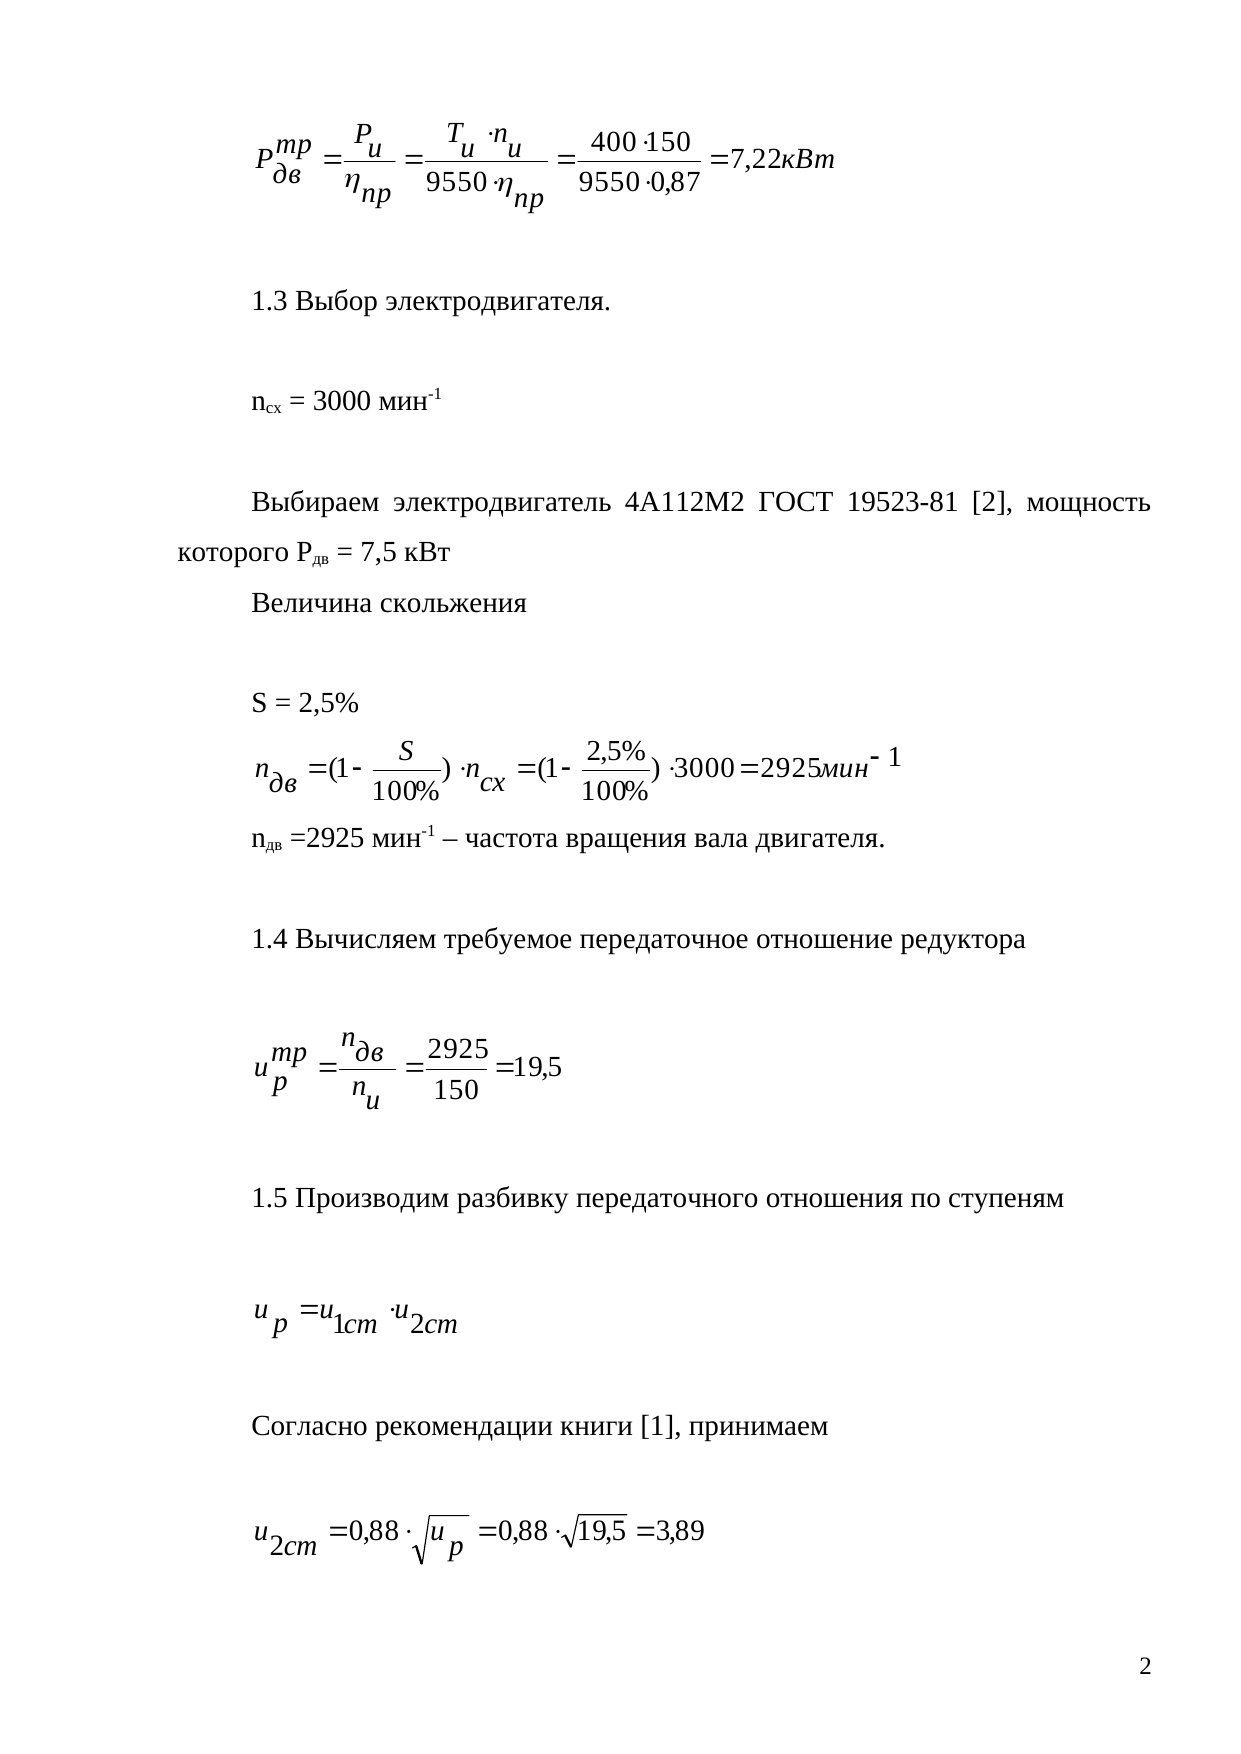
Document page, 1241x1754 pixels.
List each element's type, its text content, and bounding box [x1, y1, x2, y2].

text nсх = 3000 мин-1 [177, 383, 1152, 417]
text 1.5 Производим разбивку передаточного отношения по ступеням [177, 1180, 1152, 1214]
text 1.4 Вычисляем требуемое передаточное отношение редуктора [177, 921, 1152, 955]
text Величина скольжения [177, 585, 1152, 618]
text Выбираем электродвигатель 4А112М2 ГОСТ 19523-81 [2], мощность которого Рдв = 7,5 кВт [177, 484, 1152, 568]
text S = 2,5% [177, 685, 1152, 719]
text Согласно рекомендации книги [1], принимаем [177, 1408, 1152, 1442]
text nдв =2925 мин-1 – частота вращения вала двигателя. [177, 821, 1152, 854]
text 1.3 Выбор электродвигателя. [177, 283, 1152, 316]
